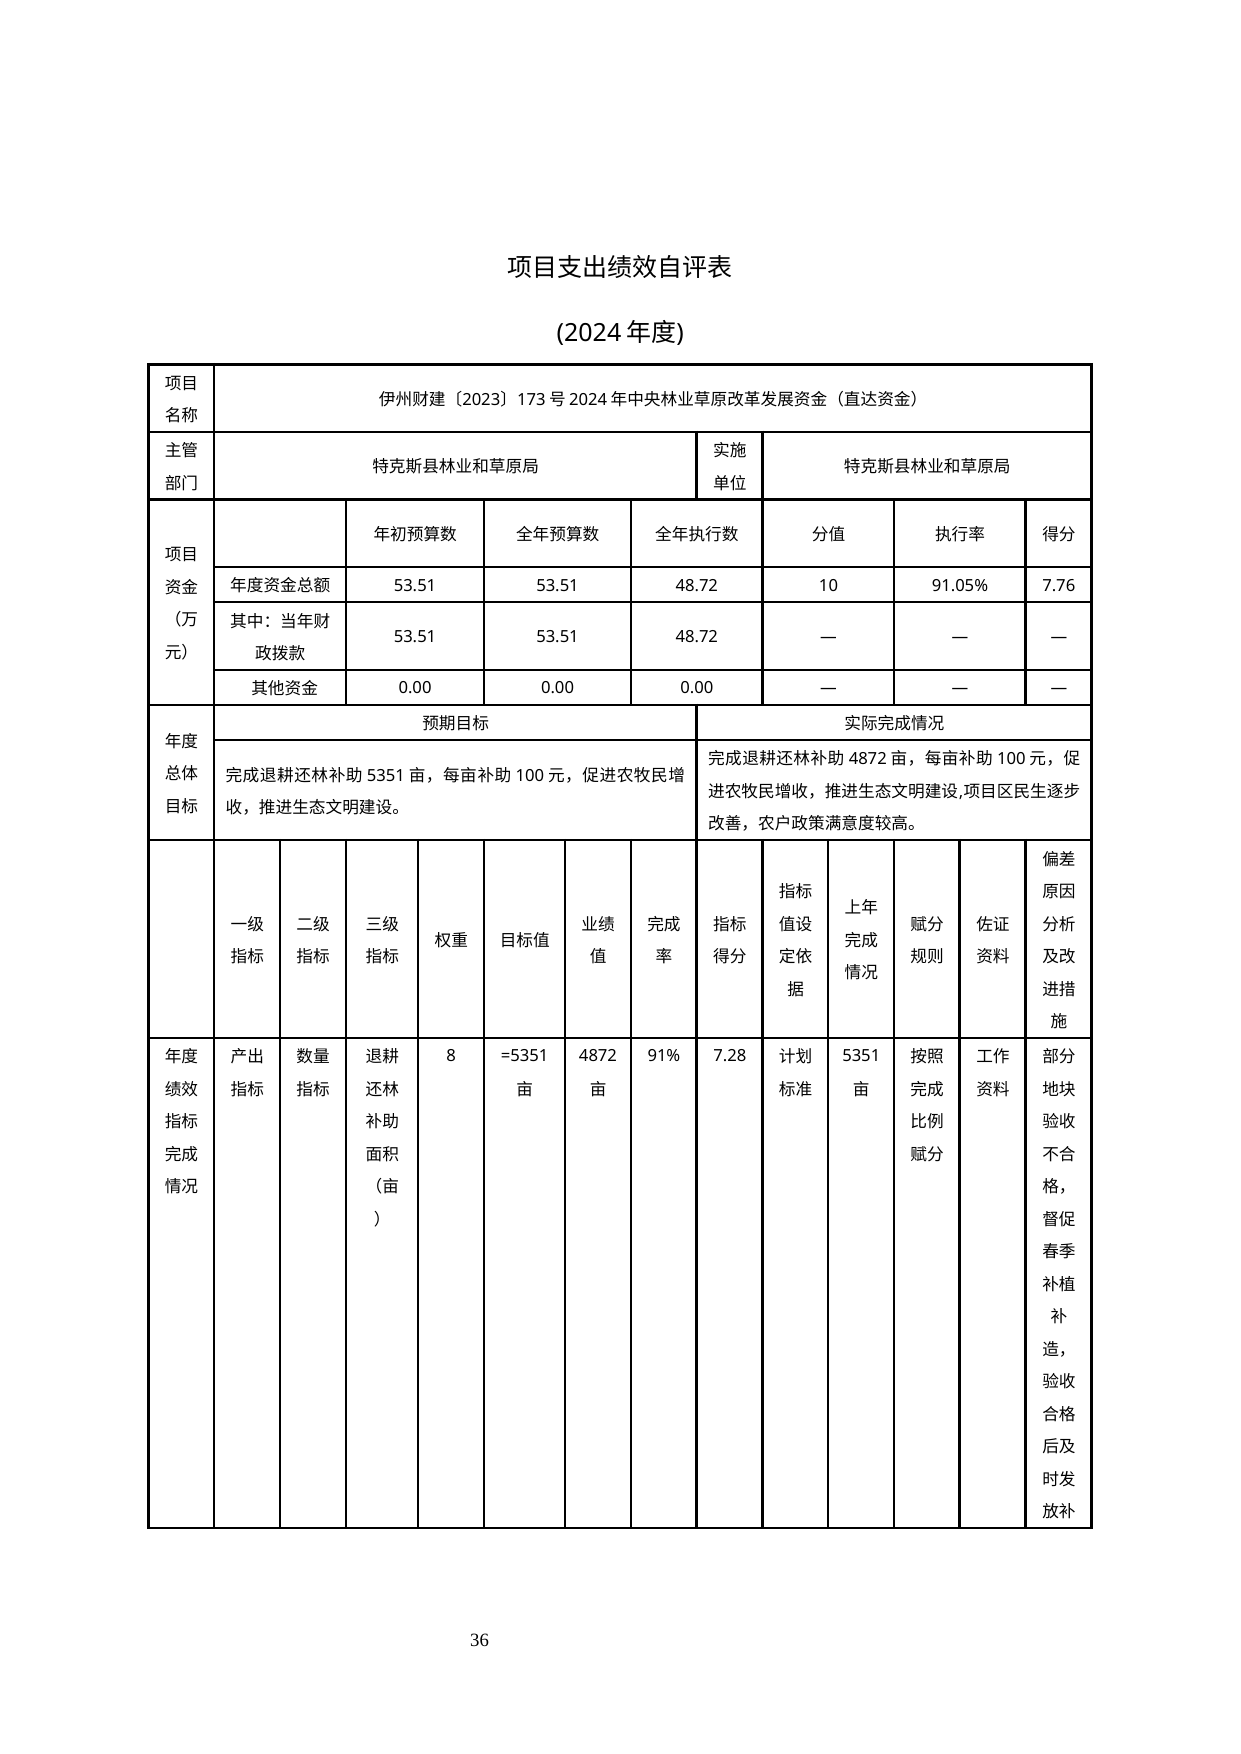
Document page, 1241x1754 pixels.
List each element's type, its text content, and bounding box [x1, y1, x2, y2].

table_cell 91% [632, 1039, 695, 1526]
table_cell 偏差原因分析及改进措施 [1027, 841, 1090, 1036]
table_cell 0.00 [485, 671, 630, 703]
table_cell 指标得分 [698, 841, 761, 1036]
table_cell 主管部门 [150, 433, 213, 498]
table_cell 年初预算数 [347, 501, 483, 566]
table_cell 7.28 [698, 1039, 761, 1526]
table_cell — [1027, 603, 1090, 668]
table_cell 一级指标 [215, 841, 279, 1036]
table_cell 赋分规则 [895, 841, 958, 1036]
table_cell 工作资料 [961, 1039, 1024, 1526]
table_cell 53.51 [485, 568, 630, 601]
table_cell 特克斯县林业和草原局 [764, 433, 1090, 498]
table_cell 分值 [764, 501, 893, 566]
table_cell 7.76 [1027, 568, 1090, 601]
table_cell 权重 [419, 841, 483, 1036]
table_cell 二级指标 [281, 841, 345, 1036]
table_cell =5351亩 [485, 1039, 564, 1526]
table_cell 48.72 [632, 568, 761, 601]
table_cell 执行率 [895, 501, 1024, 566]
table_cell — [764, 603, 893, 668]
table_cell 指标值设定依据 [764, 841, 827, 1036]
table_cell 实际完成情况 [698, 706, 1090, 739]
table_cell 年度绩效指标完成情况 [150, 1039, 213, 1526]
table_cell 年度总体目标 [150, 706, 213, 839]
table_cell 计划标准 [764, 1039, 827, 1526]
table_cell — [895, 671, 1024, 703]
table_cell 91.05% [895, 568, 1024, 601]
table_cell 目标值 [485, 841, 564, 1036]
table_cell 上年完成情况 [829, 841, 893, 1036]
table_cell 完成退耕还林补助4872亩，每亩补助100元，促进农牧民增收，推进生态文明建设,项目区民生逐步改善，农户政策满意度较高。 [698, 741, 1090, 839]
table_cell [150, 841, 213, 1036]
table_cell 预期目标 [215, 706, 695, 739]
table_cell 数量指标 [281, 1039, 345, 1526]
table_cell 产出指标 [215, 1039, 279, 1526]
table_cell 5351亩 [829, 1039, 893, 1526]
table_cell 0.00 [347, 671, 483, 703]
table_cell 特克斯县林业和草原局 [215, 433, 695, 498]
table_cell 年度资金总额 [215, 568, 345, 601]
table_cell 53.51 [485, 603, 630, 668]
table_cell (2024年度) [148, 298, 1092, 363]
table_cell 项目资金（万元） [150, 501, 213, 703]
table_cell 佐证资料 [961, 841, 1024, 1036]
table_header 项目支出绩效自评表 [148, 233, 1092, 298]
table_cell 退耕还林补助面积（亩） [347, 1039, 417, 1526]
table_cell 三级指标 [347, 841, 417, 1036]
table_cell 全年执行数 [632, 501, 761, 566]
table_cell 其中：当年财政拨款 [215, 603, 345, 668]
table_cell 48.72 [632, 603, 761, 668]
table_cell 0.00 [632, 671, 761, 703]
table_cell 53.51 [347, 568, 483, 601]
table_cell 按照完成比例赋分 [895, 1039, 958, 1526]
table_cell 实施单位 [698, 433, 761, 498]
table_cell 项目名称 [150, 366, 213, 431]
table_cell — [764, 671, 893, 703]
table_cell 完成率 [632, 841, 695, 1036]
table_cell 其他资金 [215, 671, 345, 703]
table_cell — [895, 603, 1024, 668]
table_cell 完成退耕还林补助5351亩，每亩补助100元，促进农牧民增收，推进生态文明建设。 [215, 741, 695, 839]
table_cell 全年预算数 [485, 501, 630, 566]
table_cell 53.51 [347, 603, 483, 668]
table_cell 4872亩 [566, 1039, 630, 1526]
table_cell 得分 [1027, 501, 1090, 566]
table_cell 8 [419, 1039, 483, 1526]
table_cell 伊州财建〔2023〕173号2024年中央林业草原改革发展资金（直达资金） [215, 366, 1090, 431]
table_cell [1027, 1039, 1090, 1526]
table_cell [215, 501, 345, 566]
table_cell 业绩值 [566, 841, 630, 1036]
table_cell 10 [764, 568, 893, 601]
table_cell — [1027, 671, 1090, 703]
